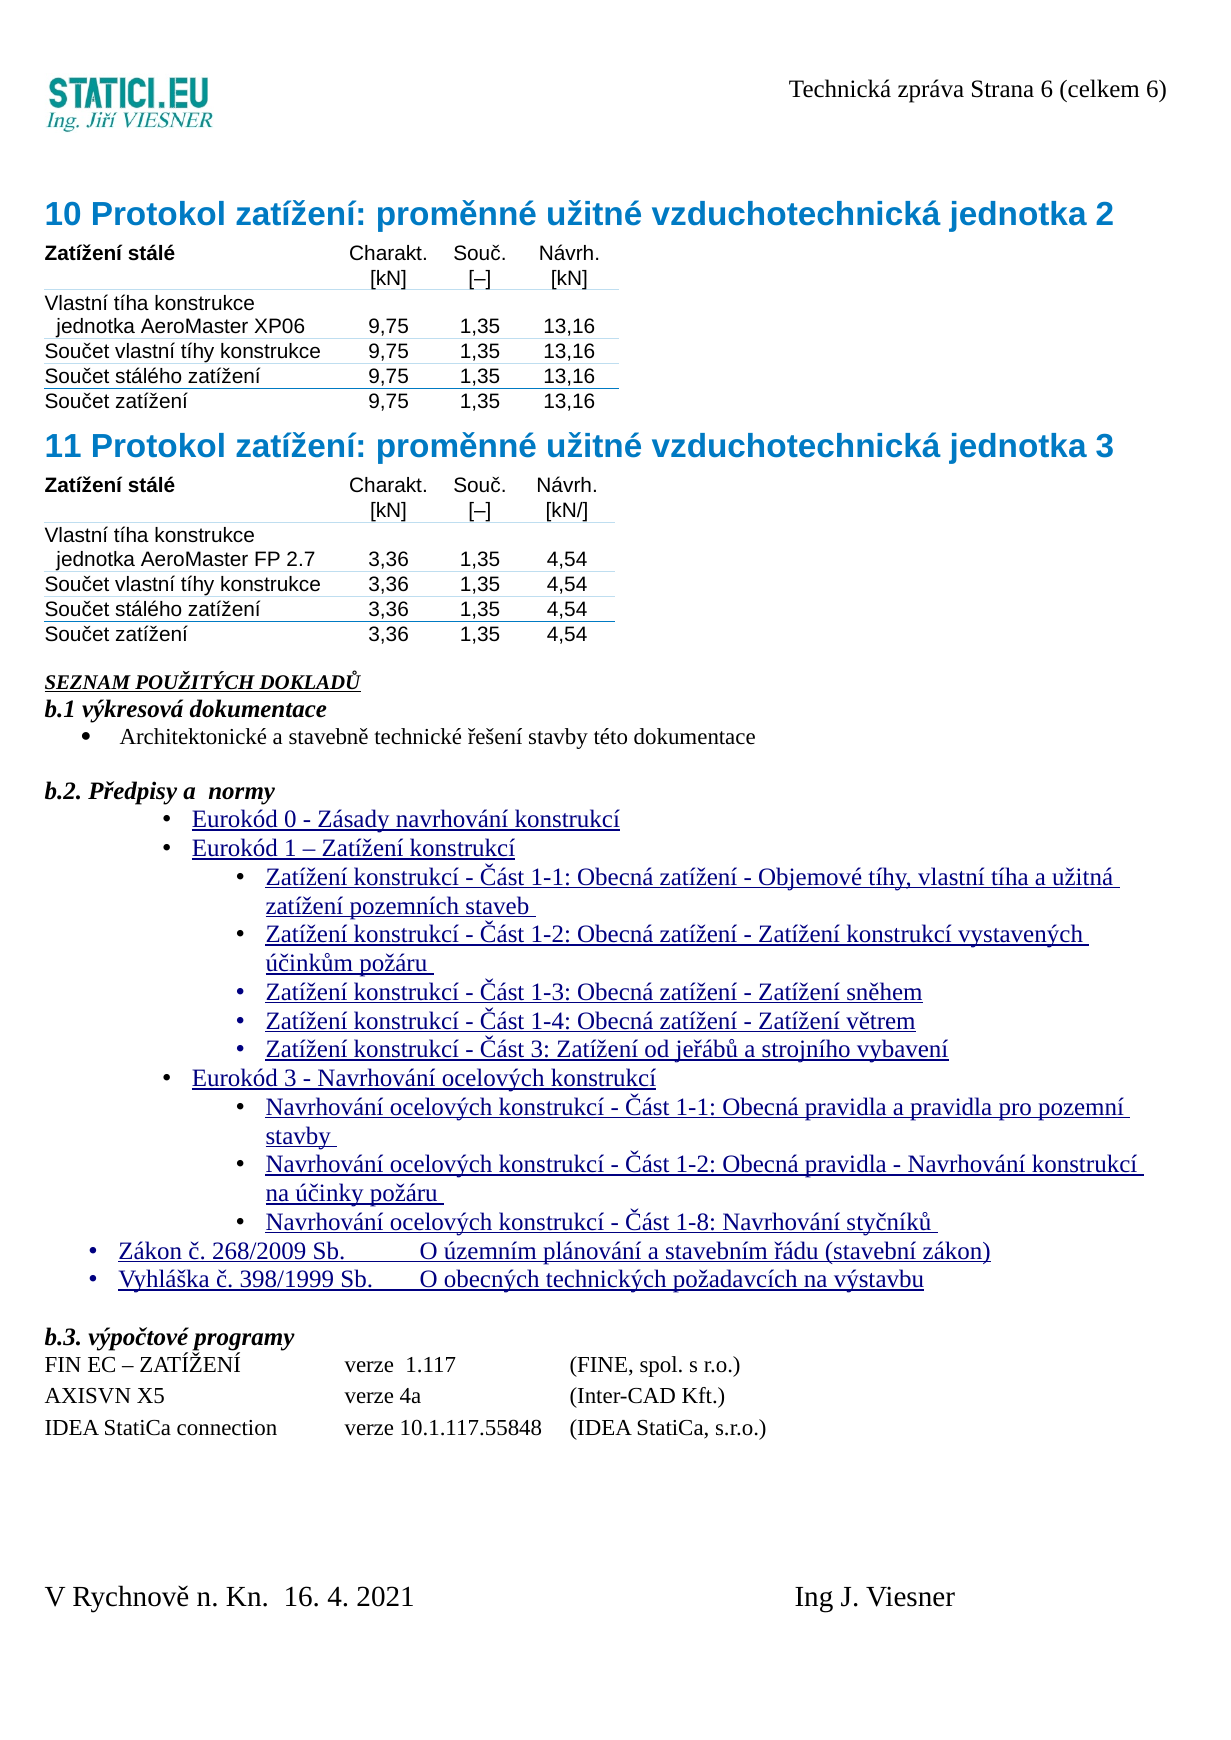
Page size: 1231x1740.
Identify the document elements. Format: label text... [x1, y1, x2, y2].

table_header Souč. [440, 473, 519, 497]
list Zatížení konstrukcí - Část 1-2: Obecná zatížení - Zatížení konstrukcí vystavených účinkům požáru [236, 919, 1167, 977]
table_cell [kN] [336, 264, 440, 289]
list Zákon č. 268/2009 Sb. O územním plánování a stavebním řádu (stavební zákon) [88, 1236, 1167, 1264]
text 10 Protokol zatížení: proměnné užitné vzduchotechnická jednotka 2 [44, 194, 1167, 232]
picture [44, 73, 214, 133]
table_cell 3,36 [336, 572, 440, 596]
table_cell 13,16 [519, 364, 619, 388]
table_header Zatížení stálé [44, 473, 336, 522]
list Zatížení konstrukcí - Část 1-1: Obecná zatížení - Objemové tíhy, vlastní tíha a užitná zatížení pozemních staveb [236, 862, 1167, 919]
table_cell Součet stálého zatížení [44, 597, 336, 621]
list Architektonické a stavebně technické řešení stavby této dokumentace [82, 723, 1167, 749]
table_cell 1,35 [440, 364, 519, 388]
table_cell 13,16 [519, 339, 619, 363]
table_header Charakt. [336, 473, 440, 497]
table_header Souč. [440, 240, 519, 264]
table_cell 13,16 [519, 314, 619, 338]
table_cell jednotka AeroMaster FP 2.7 [44, 547, 336, 571]
table_cell 4,54 [519, 597, 615, 621]
table_cell Součet vlastní tíhy konstrukce [44, 572, 336, 596]
list Eurokód 3 - Navrhování ocelových konstrukcí [162, 1063, 1167, 1092]
text 11 Protokol zatížení: proměnné užitné vzduchotechnická jednotka 3 [44, 427, 1167, 465]
text AXISVN X5 verze 4a (Inter-CAD Kft.) [44, 1382, 1167, 1409]
table_cell 1,35 [440, 547, 519, 571]
table_header Návrh. [519, 240, 619, 264]
table_cell 4,54 [519, 572, 615, 596]
table_cell 9,75 [336, 364, 440, 388]
table_cell 13,16 [519, 389, 619, 413]
text SEZNAM POUŽITÝCH DOKLADŮ [44, 670, 1167, 694]
table_cell Součet zatížení [44, 622, 336, 646]
table_cell Součet zatížení [44, 389, 336, 413]
table_cell 1,35 [440, 597, 519, 621]
list Eurokód 1 – Zatížení konstrukcí [162, 833, 1167, 862]
table_cell 4,54 [519, 547, 615, 571]
table_cell 9,75 [336, 389, 440, 413]
table_cell 1,35 [440, 572, 519, 596]
text FIN EC – ZATÍŽENÍ verze 1.117 (FINE, spol. s r.o.) [44, 1351, 1167, 1377]
list Vyhláška č. 398/1999 Sb. O obecných technických požadavcích na výstavbu [88, 1264, 1167, 1293]
table_cell 4,54 [519, 622, 615, 646]
list Eurokód 0 - Zásady navrhování konstrukcí [162, 804, 1167, 833]
text b.1 výkresová dokumentace [44, 694, 1167, 723]
table_cell 1,35 [440, 314, 519, 338]
table_cell 1,35 [440, 339, 519, 363]
table_cell 9,75 [336, 339, 440, 363]
table_cell 3,36 [336, 597, 440, 621]
table_cell [–] [440, 264, 519, 289]
text V Rychnově n. Kn. 16. 4. 2021 Ing J. Viesner [44, 1579, 1167, 1613]
list Navrhování ocelových konstrukcí - Část 1-1: Obecná pravidla a pravidla pro pozemní stavby [236, 1092, 1167, 1149]
table_cell Vlastní tíha konstrukce [44, 523, 615, 547]
list Zatížení konstrukcí - Část 1-3: Obecná zatížení - Zatížení sněhem [236, 977, 1167, 1006]
table_cell 9,75 [336, 314, 440, 338]
table_cell [–] [440, 497, 519, 522]
text b.2. Předpisy a normy [44, 776, 1167, 804]
table_cell 3,36 [336, 547, 440, 571]
table_cell [kN] [336, 497, 440, 522]
table_header Návrh. [519, 473, 615, 497]
table_cell Součet vlastní tíhy konstrukce [44, 339, 336, 363]
text b.3. výpočtové programy [44, 1322, 1167, 1351]
table_cell 3,36 [336, 622, 440, 646]
table_cell [kN/] [519, 497, 615, 522]
list Zatížení konstrukcí - Část 1-4: Obecná zatížení - Zatížení větrem [236, 1006, 1167, 1034]
list Zatížení konstrukcí - Část 3: Zatížení od jeřábů a strojního vybavení [236, 1034, 1167, 1063]
table_cell 1,35 [440, 389, 519, 413]
table_header Zatížení stálé [44, 240, 336, 289]
table_cell [kN] [519, 264, 619, 289]
table_cell Vlastní tíha konstrukce [44, 290, 619, 314]
table_cell Součet stálého zatížení [44, 364, 336, 388]
list Navrhování ocelových konstrukcí - Část 1-2: Obecná pravidla - Navrhování konstrukcí na účinky požáru [236, 1149, 1167, 1207]
list Navrhování ocelových konstrukcí - Část 1-8: Navrhování styčníků [236, 1207, 1167, 1236]
table_header Charakt. [336, 240, 440, 264]
table_cell jednotka AeroMaster XP06 [44, 314, 336, 338]
table_cell 1,35 [440, 622, 519, 646]
text IDEA StatiCa connection verze 10.1.117.55848 (IDEA StatiCa, s.r.o.) [44, 1414, 1167, 1440]
